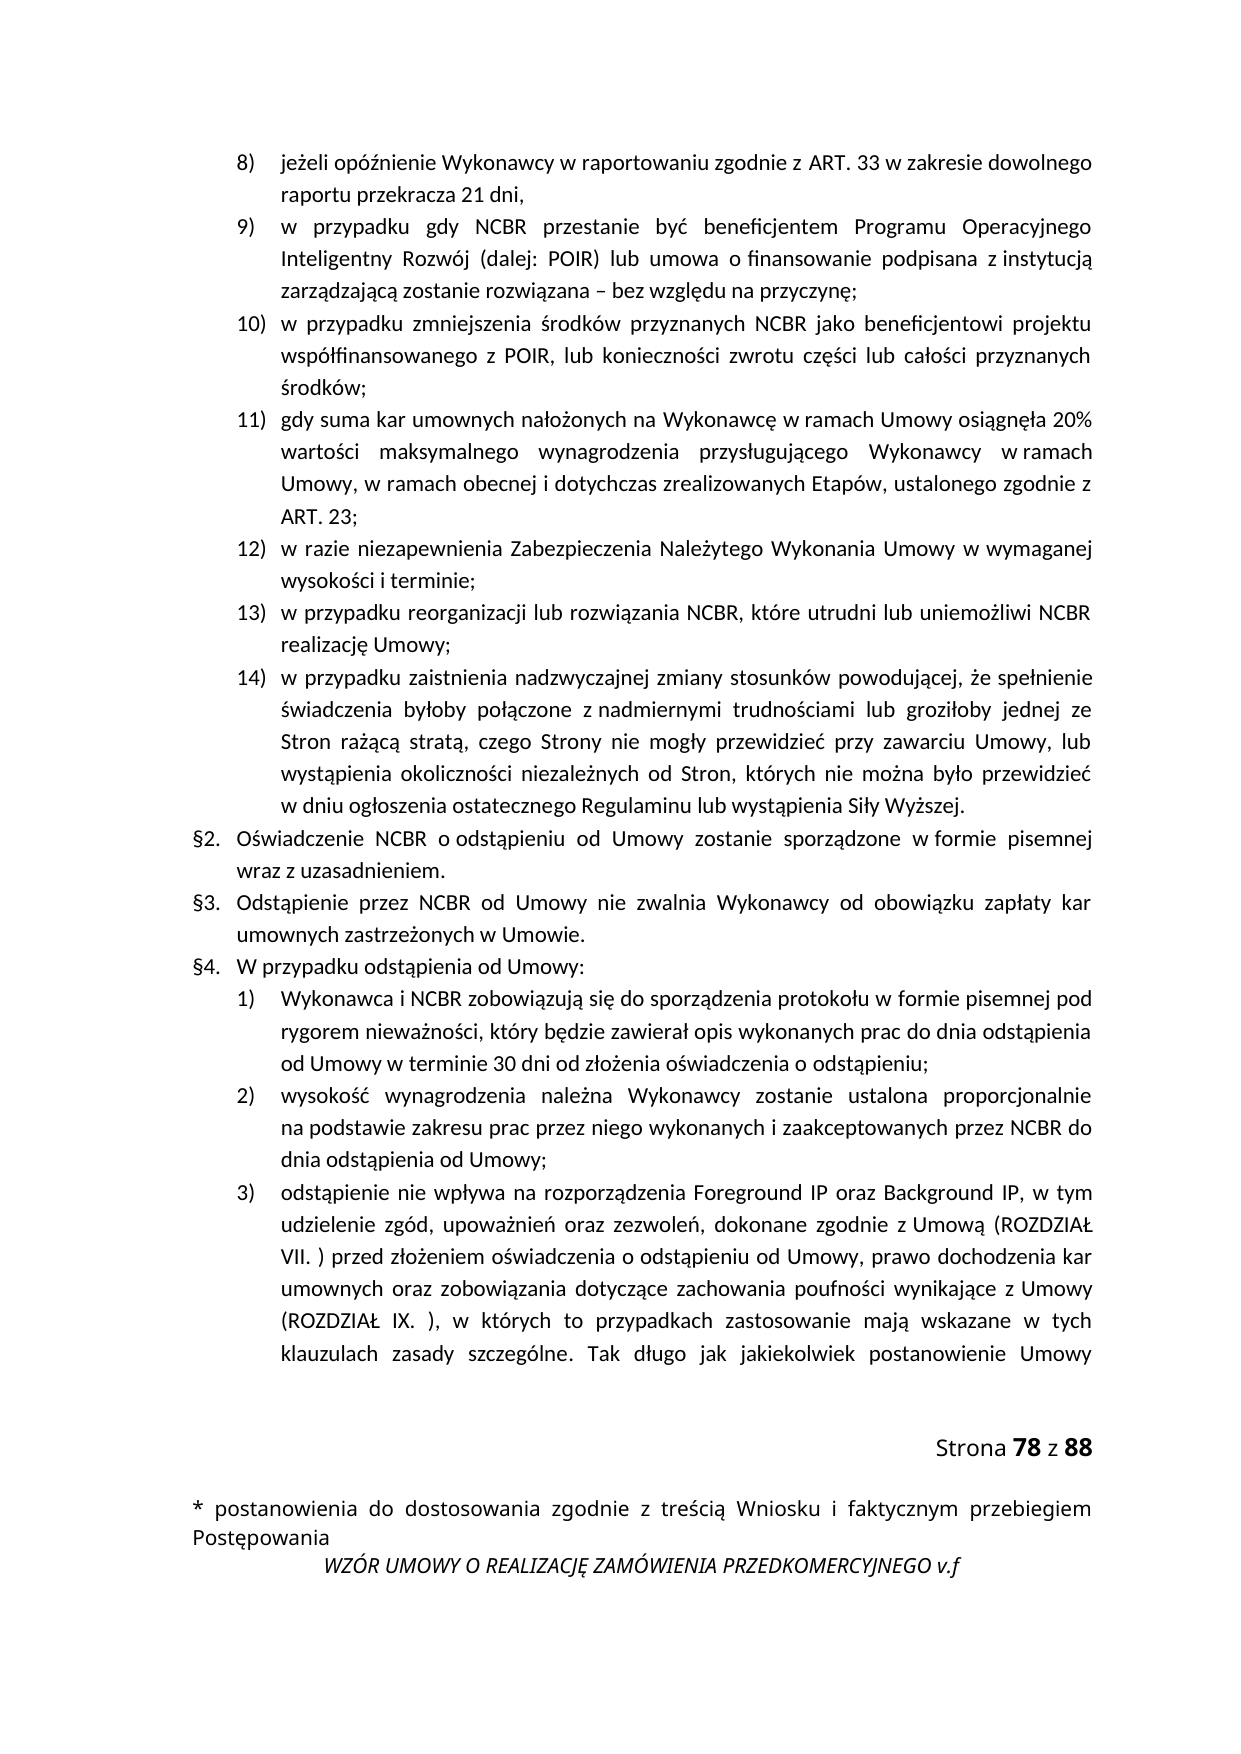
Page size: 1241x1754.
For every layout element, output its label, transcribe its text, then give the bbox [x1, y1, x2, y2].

list gdy suma kar umownych nałożonych na Wykonawcę w ramach Umowy osiągnęła 20% wartości maksymalnego wynagrodzenia przysługującego Wykonawcy w ramach Umowy, w ramach obecnej i dotychczas zrealizowanych Etapów, ustalonego zgodnie z ART. 23; [236, 405, 1093, 530]
list wysokość wynagrodzenia należna Wykonawcy zostanie ustalona proporcjonalnie na podstawie zakresu prac przez niego wykonanych i zaakceptowanych przez NCBR do dnia odstąpienia od Umowy; [236, 1081, 1093, 1173]
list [236, 1178, 1093, 1367]
list w przypadku reorganizacji lub rozwiązania NCBR, które utrudni lub uniemożliwi NCBR realizację Umowy; [236, 598, 1093, 658]
list w razie niezapewnienia Zabezpieczenia Należytego Wykonania Umowy w wymaganej wysokości i terminie; [236, 534, 1093, 594]
list w przypadku gdy NCBR przestanie być beneficjentem Programu Operacyjnego Inteligentny Rozwój (dalej: POIR) lub umowa o finansowanie podpisana z instytucją zarządzającą zostanie rozwiązana – bez względu na przyczynę; [236, 212, 1093, 304]
list w przypadku zmniejszenia środków przyznanych NCBR jako beneficjentowi projektu współfinansowanego z POIR, lub konieczności zwrotu części lub całości przyznanych środków; [236, 309, 1093, 401]
list Oświadczenie NCBR o odstąpieniu od Umowy zostanie sporządzone w formie pisemnej wraz z uzasadnieniem. [192, 824, 1093, 884]
list Wykonawca i NCBR zobowiązują się do sporządzenia protokołu w formie pisemnej pod rygorem nieważności, który będzie zawierał opis wykonanych prac do dnia odstąpienia od Umowy w terminie 30 dni od złożenia oświadczenia o odstąpieniu; [236, 984, 1093, 1077]
list W przypadku odstąpienia od Umowy: [192, 952, 1093, 980]
list Odstąpienie przez NCBR od Umowy nie zwalnia Wykonawcy od obowiązku zapłaty kar umownych zastrzeżonych w Umowie. [192, 888, 1093, 948]
list w przypadku zaistnienia nadzwyczajnej zmiany stosunków powodującej, że spełnienie świadczenia byłoby połączone z nadmiernymi trudnościami lub groziłoby jednej ze Stron rażącą stratą, czego Strony nie mogły przewidzieć przy zawarciu Umowy, lub wystąpienia okoliczności niezależnych od Stron, których nie można było przewidzieć w dniu ogłoszenia ostatecznego Regulaminu lub wystąpienia Siły Wyższej. [236, 663, 1093, 819]
list jeżeli opóźnienie Wykonawcy w raportowaniu zgodnie z ART. 33 w zakresie dowolnego raportu przekracza 21 dni, [236, 148, 1093, 208]
